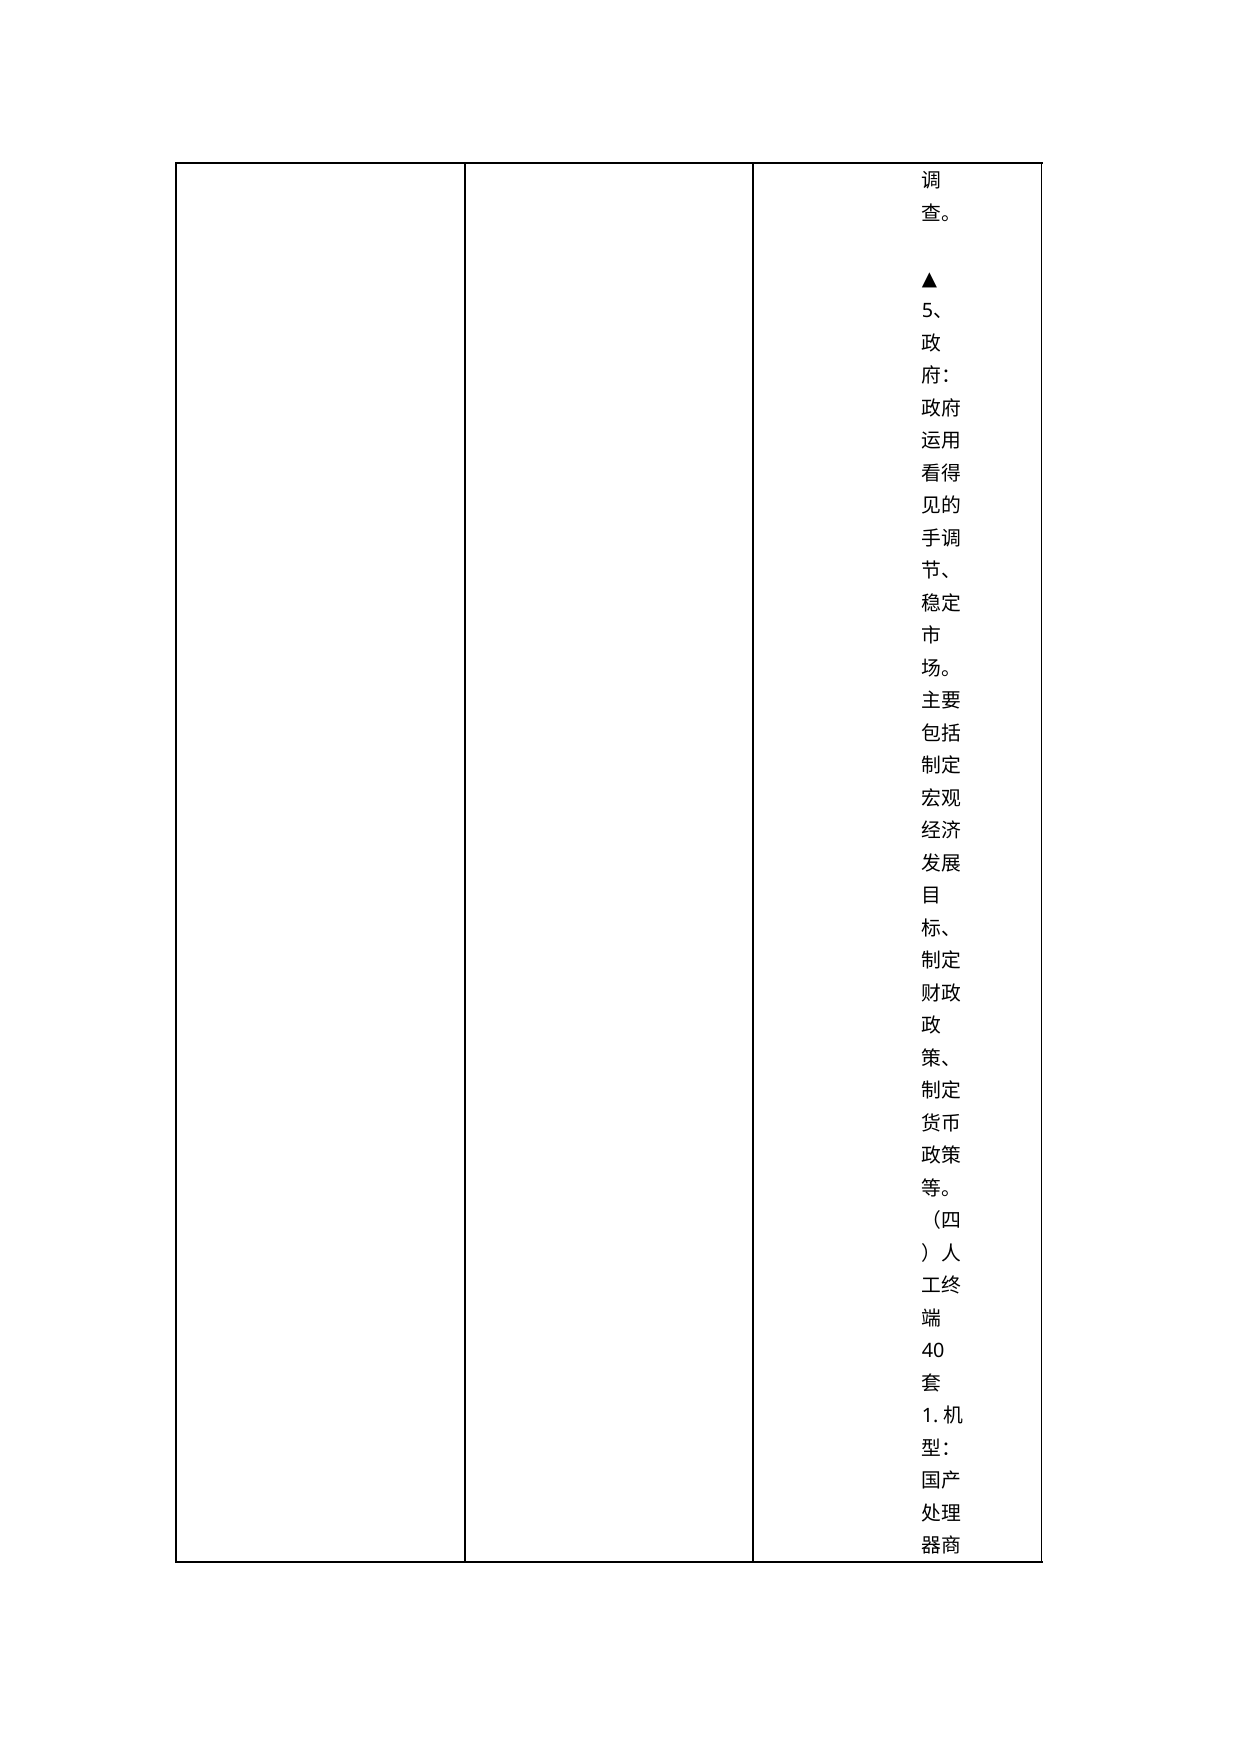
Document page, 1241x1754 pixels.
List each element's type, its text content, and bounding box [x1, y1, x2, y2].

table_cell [754, 164, 1041, 1561]
table_cell [466, 164, 752, 1561]
table_cell 1 [177, 164, 464, 1561]
